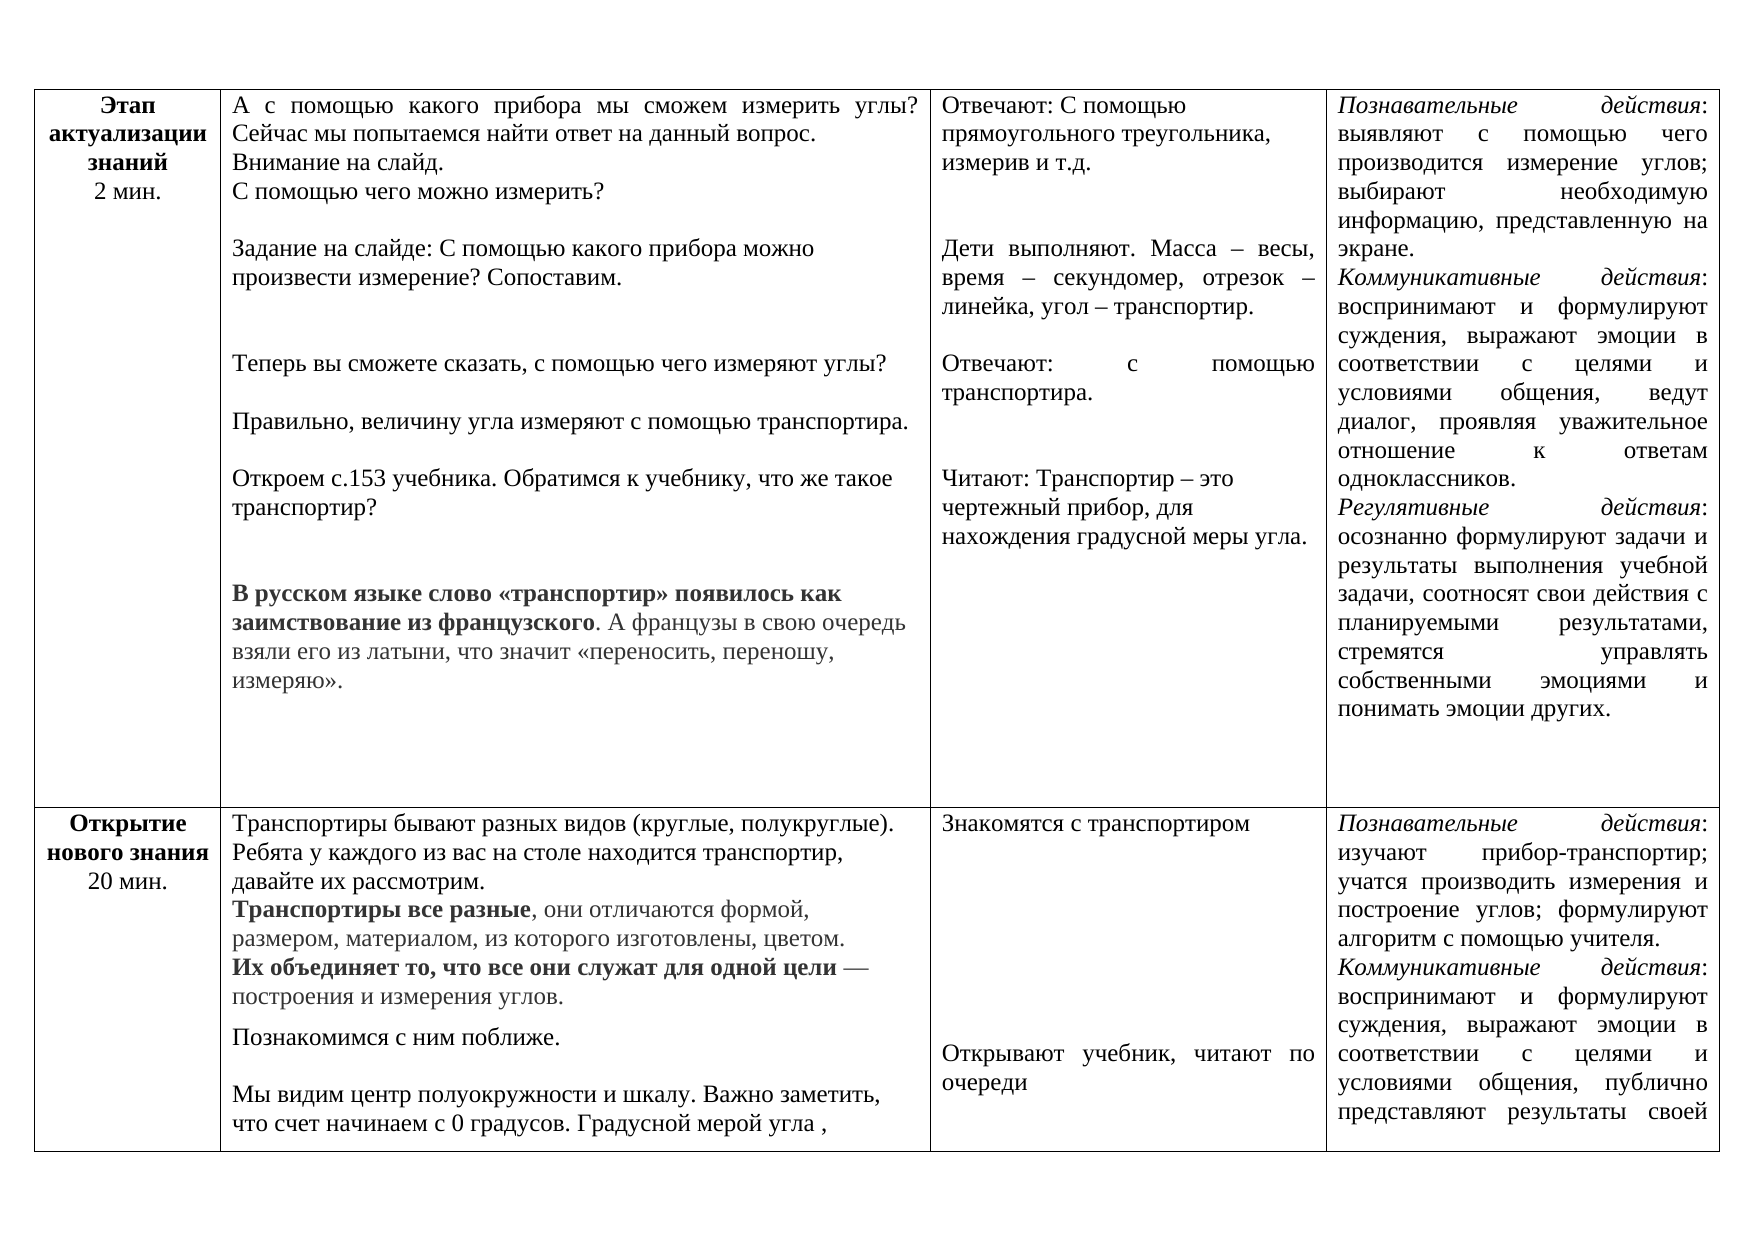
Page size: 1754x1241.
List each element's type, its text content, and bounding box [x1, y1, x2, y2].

table_cell Этап актуализации знаний 2 мин. [35, 90, 220, 807]
table_cell А с помощью какого прибора мы сможем измерить углы? Сейчас мы попытаемся найти ответ на данный вопрос. Внимание на слайд. С помощью чего можно измерить? Задание на слайде: С помощью какого прибора можно произвести измерение? Сопоставим. Теперь вы сможете сказать, с помощью чего измеряют углы? Правильно, величину угла измеряют с помощью транспортира. Откроем с.153 учебника. Обратимся к учебнику, что же такое транспортир? В русском языке слово «транспортир» появилось как заимствование из французского. А французы в свою очередь взяли его из латыни, что значит «переносить, переношу, измеряю». [221, 90, 930, 807]
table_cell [35, 808, 220, 1151]
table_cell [1327, 808, 1719, 1151]
table_cell Познавательные действия: выявляют с помощью чего производится измерение углов; выбирают необходимую информацию, представленную на экране. Коммуникативные действия: воспринимают и формулируют суждения, выражают эмоции в соответствии с целями и условиями общения, ведут диалог, проявляя уважительное отношение к ответам одноклассников. Регулятивные действия: осознанно формулируют задачи и результаты выполнения учебной задачи, соотносят свои действия с планируемыми результатами, стремятся управлять собственными эмоциями и понимать эмоции других. [1327, 90, 1719, 807]
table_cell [221, 808, 930, 1151]
table_cell Отвечают: С помощью прямоугольного треугольника, измерив и т.д. Дети выполняют. Масса – весы, время – секундомер, отрезок – линейка, угол – транспортир. Отвечают: с помощью транспортира. Читают: Транспортир – это чертежный прибор, для нахождения градусной меры угла. [931, 90, 1326, 807]
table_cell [931, 808, 1326, 1151]
